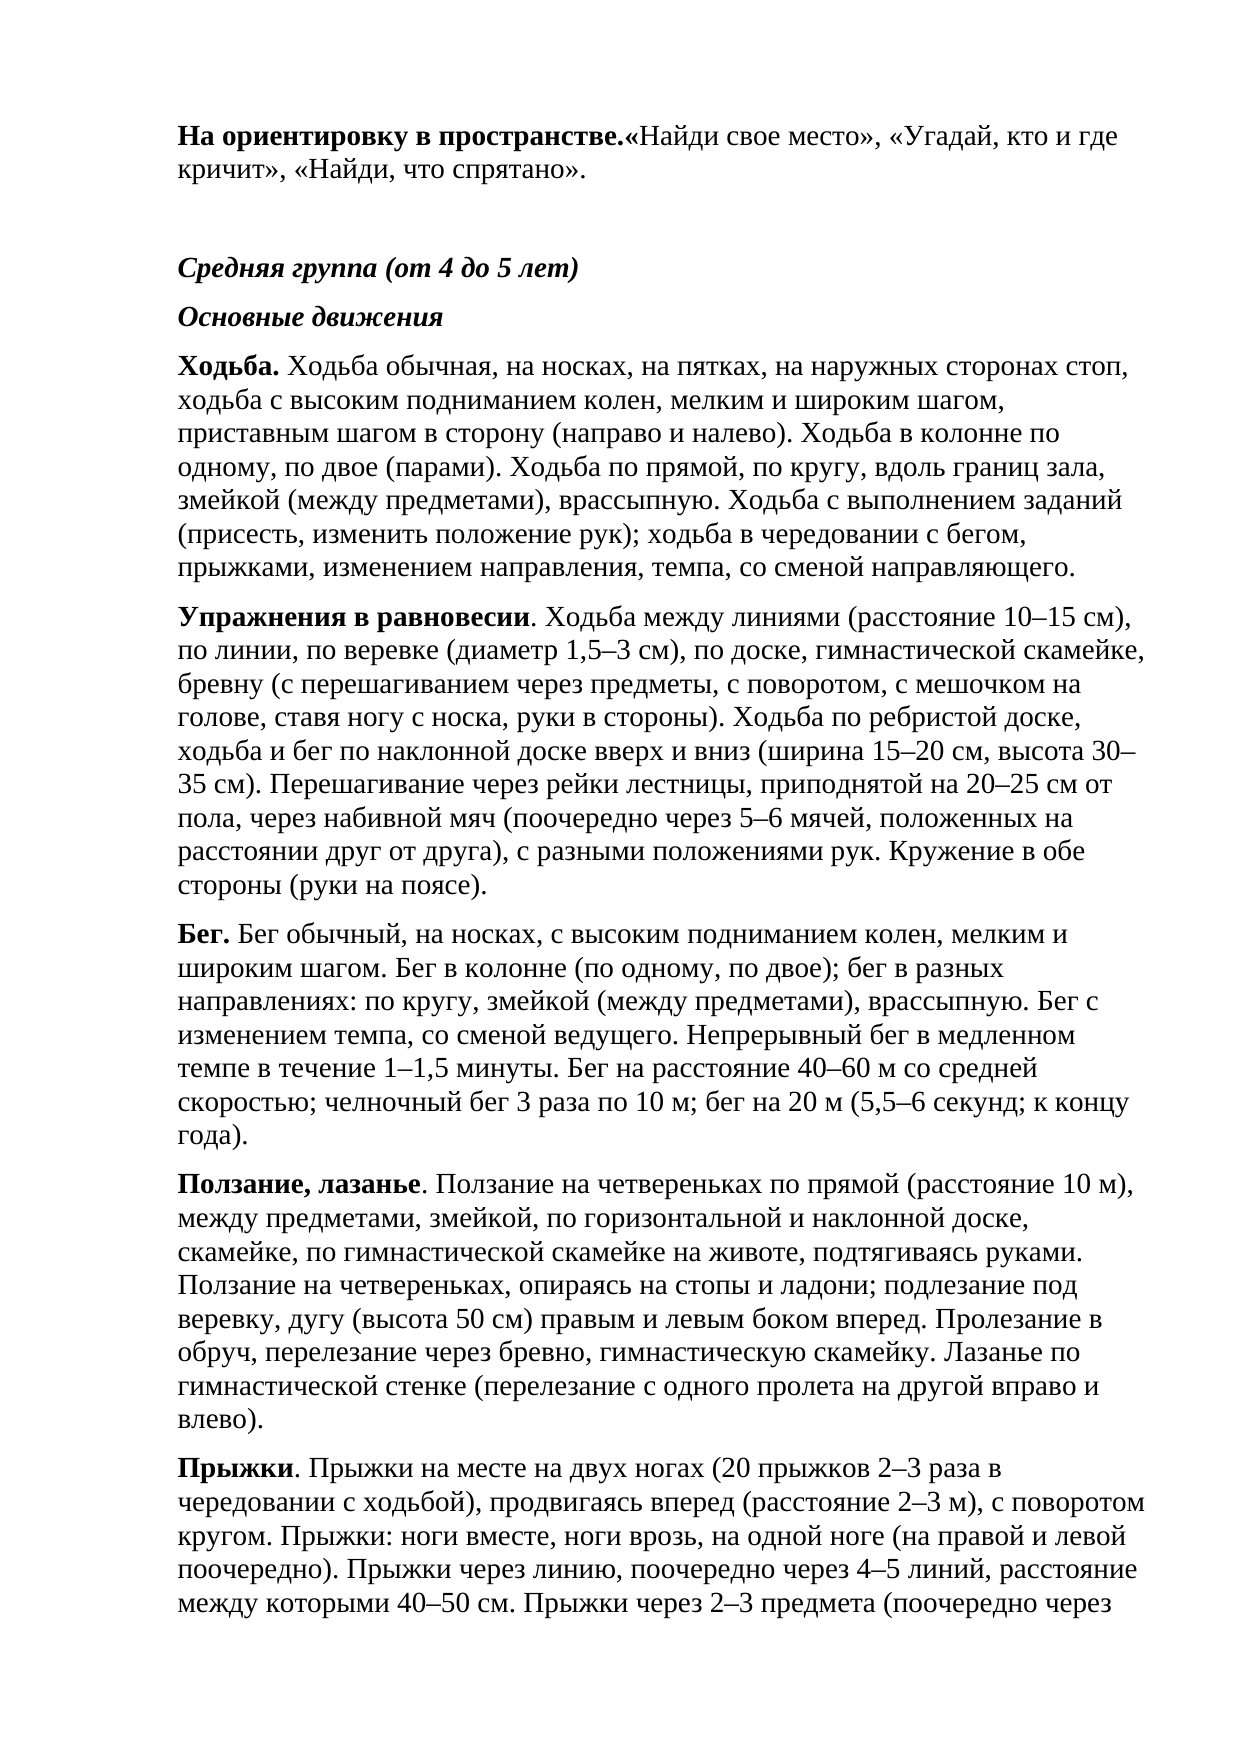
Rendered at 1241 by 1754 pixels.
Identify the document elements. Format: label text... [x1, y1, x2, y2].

text Бег. Бег обычный, на носках, с высоким подниманием колен, мелким и широким шагом. Бег в колонне (по одному, по двое); бег в разных направлениях: по кругу, змейкой (между предметами), врассыпную. Бег с изменением темпа, со сменой ведущего. Непрерывный бег в медленном темпе в течение 1–1,5 минуты. Бег на расстояние 40–60 м со средней скоростью; челночный бег 3 раза по 10 м; бег на 20 м (5,5–6 секунд; к концу года). [177, 916, 1152, 1151]
text Ходьба. Ходьба обычная, на носках, на пятках, на наружных сторонах стоп, ходьба с высоким подниманием колен, мелким и широким шагом, приставным шагом в сторону (направо и налево). Ходьба в колонне по одному, по двое (парами). Ходьба по прямой, по кругу, вдоль границ зала, змейкой (между предметами), врассыпную. Ходьба с выполнением заданий (присесть, изменить положение рук); ходьба в чередовании с бегом, прыжками, изменением направления, темпа, со сменой направляющего. [177, 348, 1152, 583]
text Средняя группа (от 4 до 5 лет) [177, 250, 1152, 283]
text Упражнения в равновесии. Ходьба между линиями (расстояние 10–15 см), по линии, по веревке (диаметр 1,5–3 см), по доске, гимнастической скамейке, бревну (с перешагиванием через предметы, с поворотом, с мешочком на голове, ставя ногу с носка, руки в стороны). Ходьба по ребристой доске, ходьба и бег по наклонной доске вверх и вниз (ширина 15–20 см, высота 30–35 см). Перешагивание через рейки лестницы, приподнятой на 20–25 см от пола, через набивной мяч (поочередно через 5–6 мячей, положенных на расстоянии друг от друга), с разными положениями рук. Кружение в обе стороны (руки на поясе). [177, 599, 1152, 901]
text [177, 1451, 1152, 1618]
text Ползание, лазанье. Ползание на четвереньках по прямой (расстояние 10 м), между предметами, змейкой, по горизонтальной и наклонной доске, скамейке, по гимнастической скамейке на животе, подтягиваясь руками. Ползание на четвереньках, опираясь на стопы и ладони; подлезание под веревку, дугу (высота 50 см) правым и левым боком вперед. Пролезание в обруч, перелезание через бревно, гимнастическую скамейку. Лазанье по гимнастической стенке (перелезание с одного пролета на другой вправо и влево). [177, 1167, 1152, 1435]
text Основные движения [177, 299, 1152, 333]
text На ориентировку в пространстве.«Найди свое место», «Угадай, кто и где кричит», «Найди, что спрятано». [177, 118, 1152, 185]
